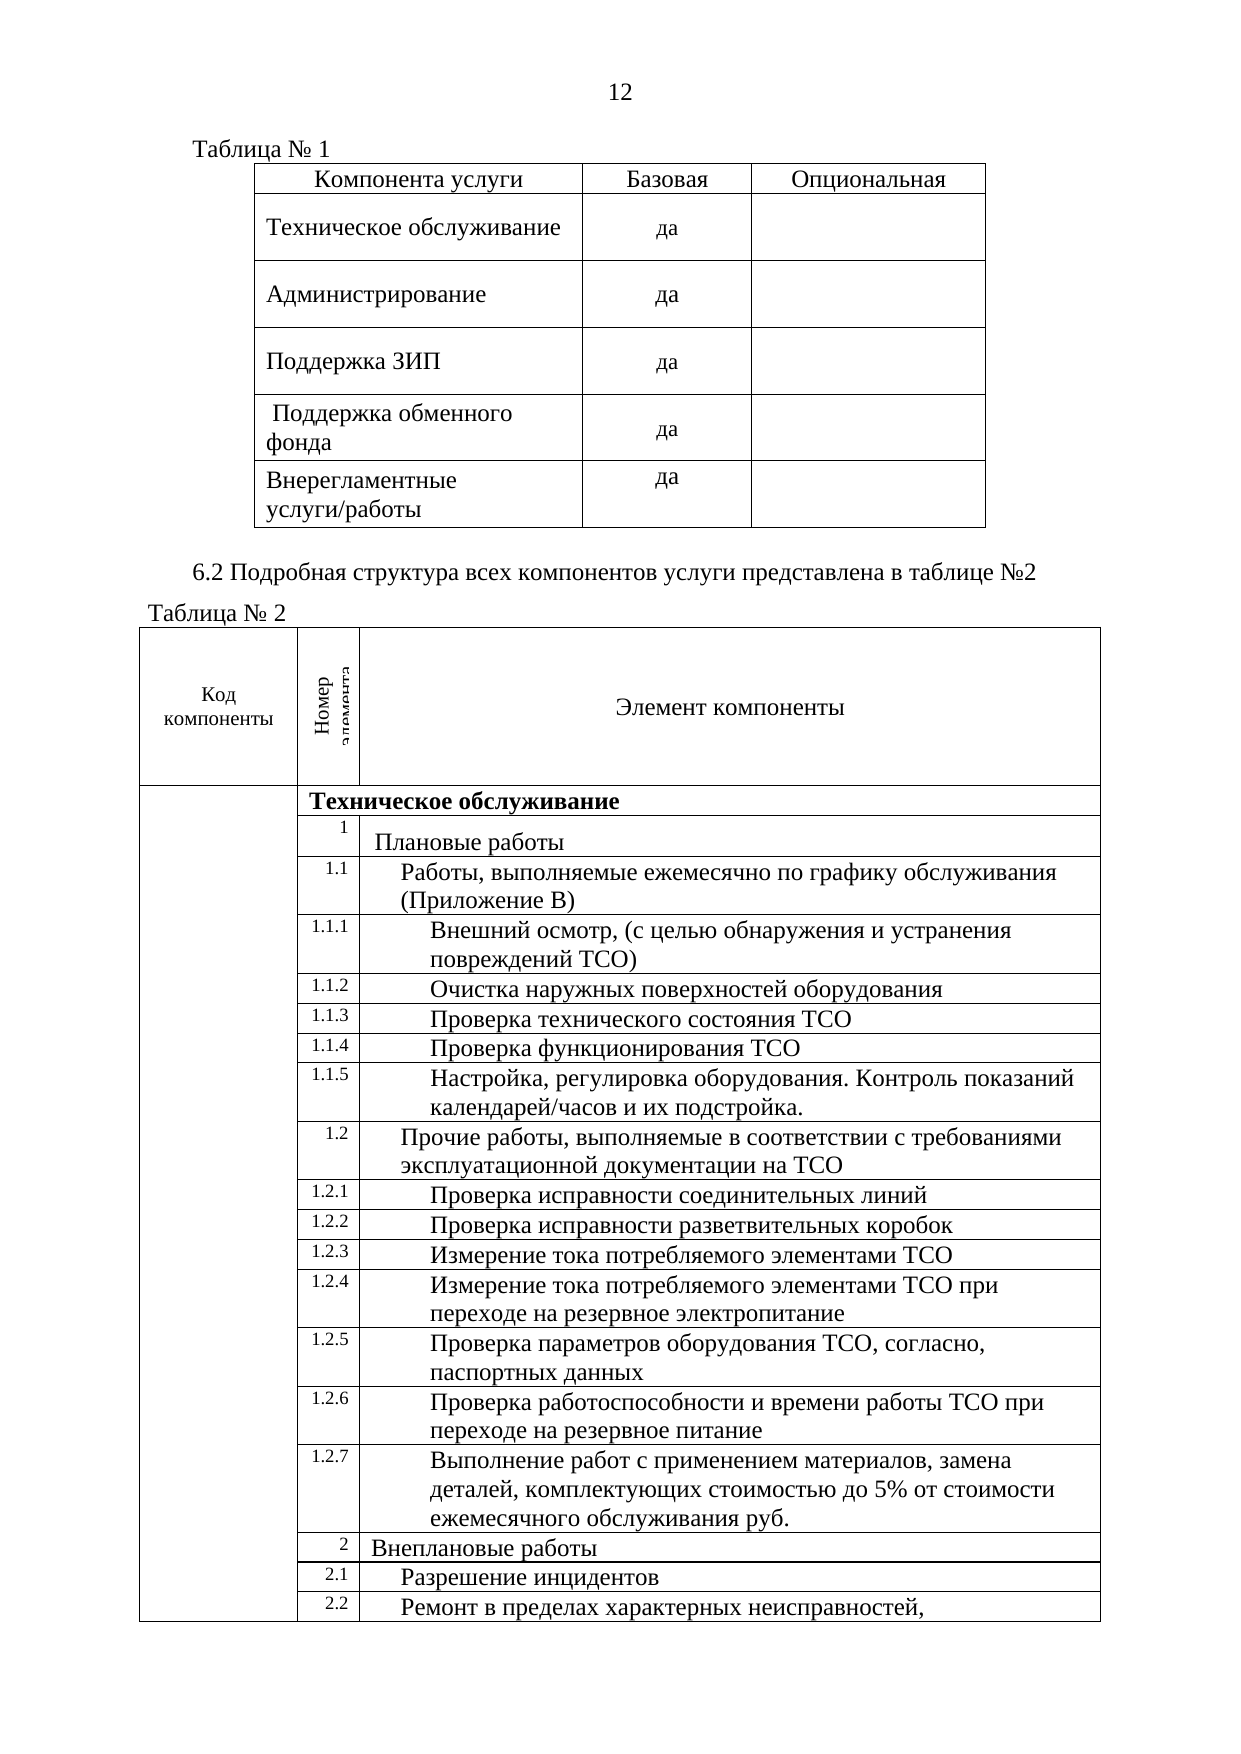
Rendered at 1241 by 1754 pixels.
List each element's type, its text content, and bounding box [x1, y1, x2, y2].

table_cell 1.2.4 [298, 1270, 359, 1327]
table_cell 1.1.2 [298, 974, 359, 1003]
table_cell 1.2.5 [298, 1328, 359, 1386]
table_cell Проверка исправности соединительных линий [360, 1180, 1100, 1209]
table_cell 1.1.5 [298, 1063, 359, 1121]
table_header Код компоненты [140, 628, 297, 785]
table_cell [752, 395, 985, 460]
table_cell Техническое обслуживание [255, 194, 582, 260]
table_cell [752, 328, 985, 393]
table_cell Настройка, регулировка оборудования. Контроль показаний календарей/часов и их подстройка. [360, 1063, 1100, 1121]
table_cell Выполнение работ с применением материалов, замена деталей, комплектующих стоимостью до 5% от стоимости ежемесячного обслуживания руб. [360, 1445, 1100, 1532]
table_cell Проверка параметров оборудования ТСО, согласно, паспортных данных [360, 1328, 1100, 1386]
table_cell Проверка работоспособности и времени работы ТСО при переходе на резервное питание [360, 1387, 1100, 1444]
table_cell Внеплановые работы [360, 1533, 1100, 1561]
table_cell Поддержка обменного фонда [255, 395, 582, 460]
table_cell 2 [298, 1533, 359, 1561]
table_cell Прочие работы, выполняемые в соответствии с требованиями эксплуатационной документации на ТСО [360, 1122, 1100, 1179]
table_cell Администрирование [255, 261, 582, 327]
table_cell Внешний осмотр, (с целью обнаружения и устранения повреждений ТСО) [360, 915, 1100, 973]
table_cell 1.2.3 [298, 1240, 359, 1269]
table_cell Проверка исправности разветвительных коробок [360, 1210, 1100, 1239]
table_cell Проверка технического состояния ТСО [360, 1004, 1100, 1032]
table_cell Внерегламентные услуги/работы [255, 461, 582, 527]
table_header Номер элемента [298, 628, 359, 785]
table_cell да [583, 261, 751, 327]
table_cell 1 [298, 816, 359, 856]
table_cell да [583, 395, 751, 460]
table_cell 1.1.1 [298, 915, 359, 973]
table_cell да [583, 194, 751, 260]
table_cell 1.2.6 [298, 1387, 359, 1444]
table_cell Очистка наружных поверхностей оборудования [360, 974, 1100, 1003]
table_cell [360, 1592, 1100, 1621]
table_cell Измерение тока потребляемого элементами ТСО при переходе на резервное электропитание [360, 1270, 1100, 1327]
text Таблица № 2 [148, 598, 1092, 627]
table_cell Работы, выполняемые ежемесячно по графику обслуживания (Приложение В) [360, 857, 1100, 914]
table_cell Плановые работы [360, 816, 1100, 856]
table_cell Разрешение инцидентов [360, 1563, 1100, 1591]
table_cell 1.2.7 [298, 1445, 359, 1532]
table_cell Техническое обслуживание [298, 786, 1100, 815]
table_cell [752, 194, 985, 260]
table_cell да [583, 461, 751, 527]
list Подробная структура всех компонентов услуги представлена в таблице №2 [148, 557, 1092, 585]
table_cell Измерение тока потребляемого элементами ТСО [360, 1240, 1100, 1269]
table_cell 2.1 [298, 1563, 359, 1591]
table_cell да [583, 328, 751, 393]
table_cell 2.2 [298, 1592, 359, 1621]
table_cell Поддержка ЗИП [255, 328, 582, 393]
table_cell 1.2.1 [298, 1180, 359, 1209]
table_cell 1.1.4 [298, 1034, 359, 1062]
table_cell [752, 261, 985, 327]
table_header Базовая [583, 164, 751, 193]
table_cell [140, 786, 297, 1621]
table_cell 1.2.2 [298, 1210, 359, 1239]
table_header Элемент компоненты [360, 628, 1100, 785]
table_cell 1.2 [298, 1122, 359, 1179]
table_header Компонента услуги [255, 164, 582, 193]
table_cell 1.1.3 [298, 1004, 359, 1032]
table_cell 1.1 [298, 857, 359, 914]
table_header Опциональная [752, 164, 985, 193]
table_cell Проверка функционирования ТСО [360, 1034, 1100, 1062]
table_cell [752, 461, 985, 527]
